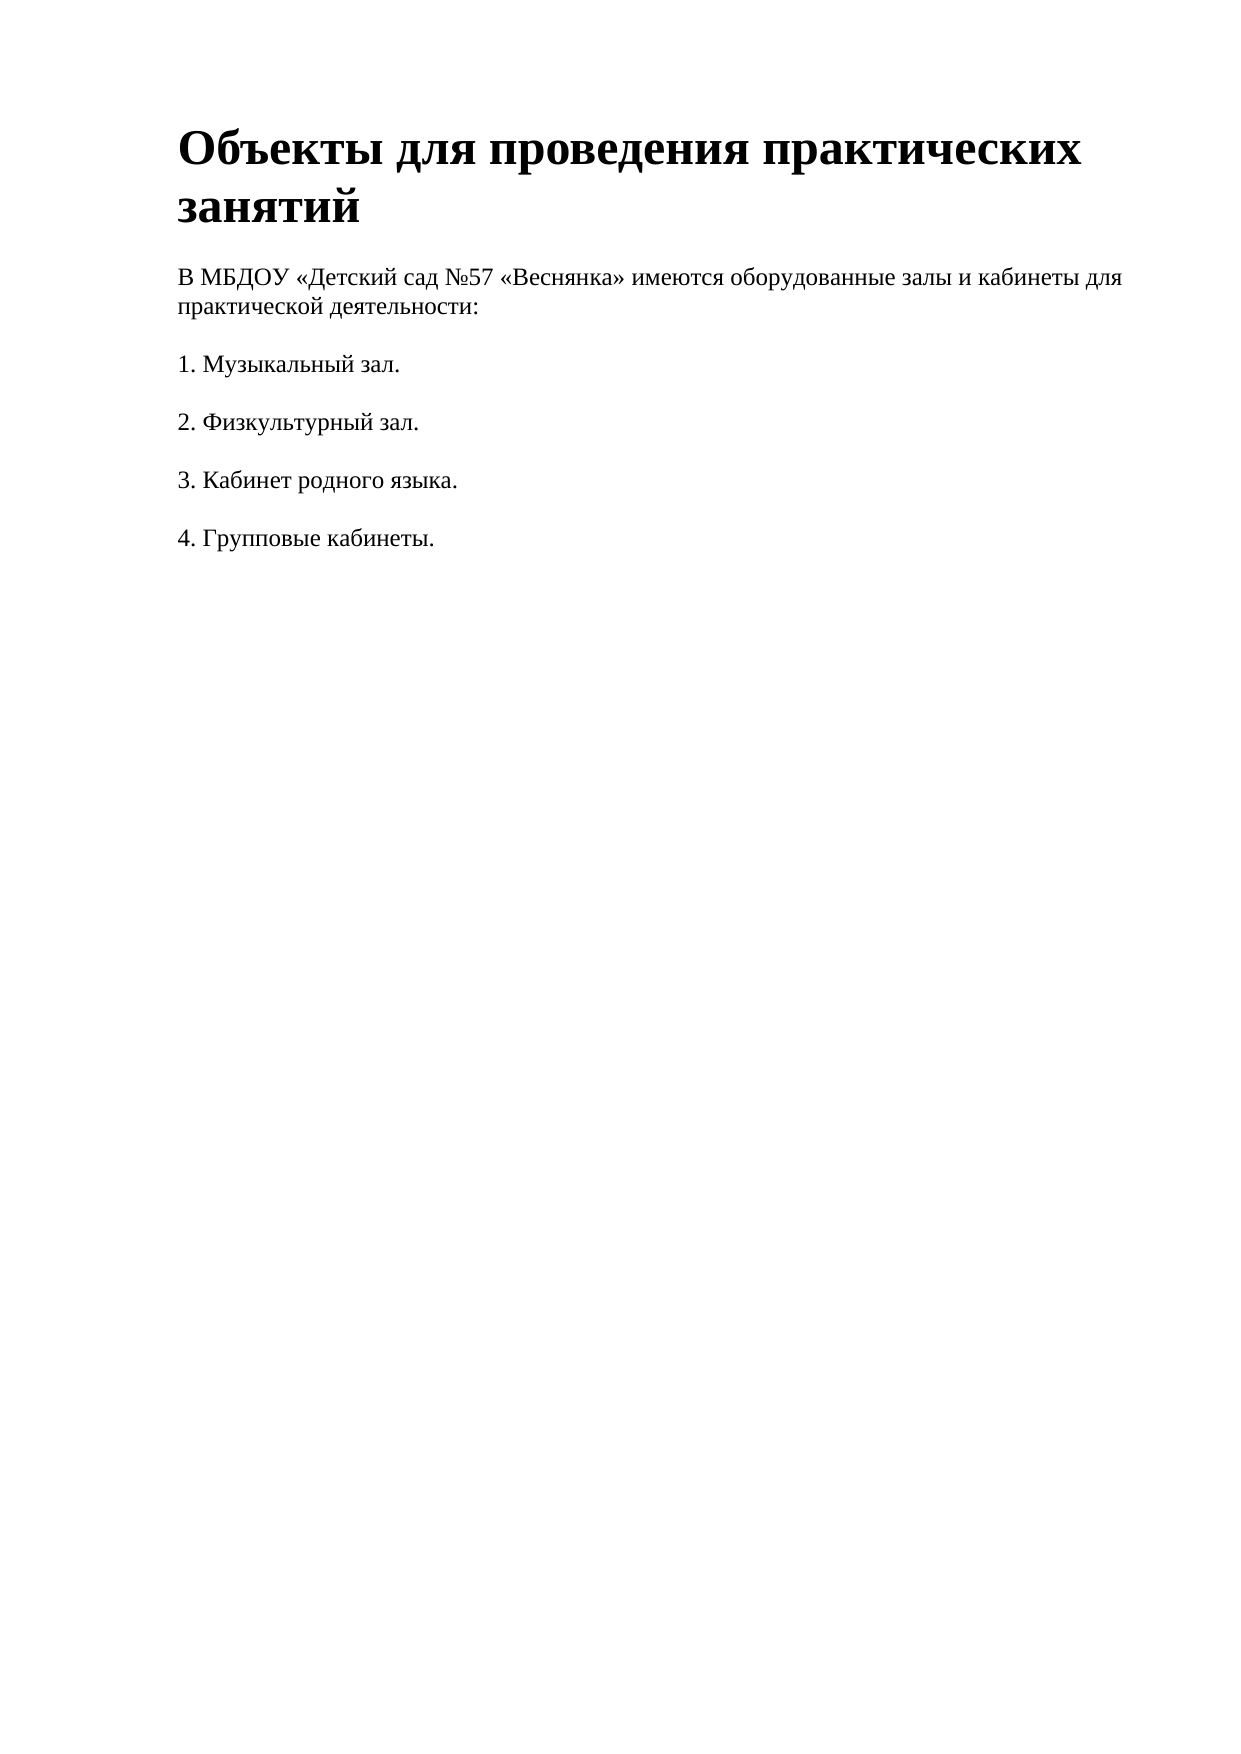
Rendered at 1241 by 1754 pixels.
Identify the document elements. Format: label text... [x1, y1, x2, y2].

text 1. Музыкальный зал. [177, 349, 1152, 378]
text Объекты для проведения практических занятий [177, 118, 1152, 233]
text 2. Физкультурный зал. [177, 407, 1152, 436]
text 3. Кабинет родного языка. [177, 465, 1152, 493]
text 4. Групповые кабинеты. [177, 523, 1152, 551]
text В МБДОУ «Детский сад №57 «Веснянка» имеются оборудованные залы и кабинеты для практической деятельности: [177, 262, 1152, 320]
